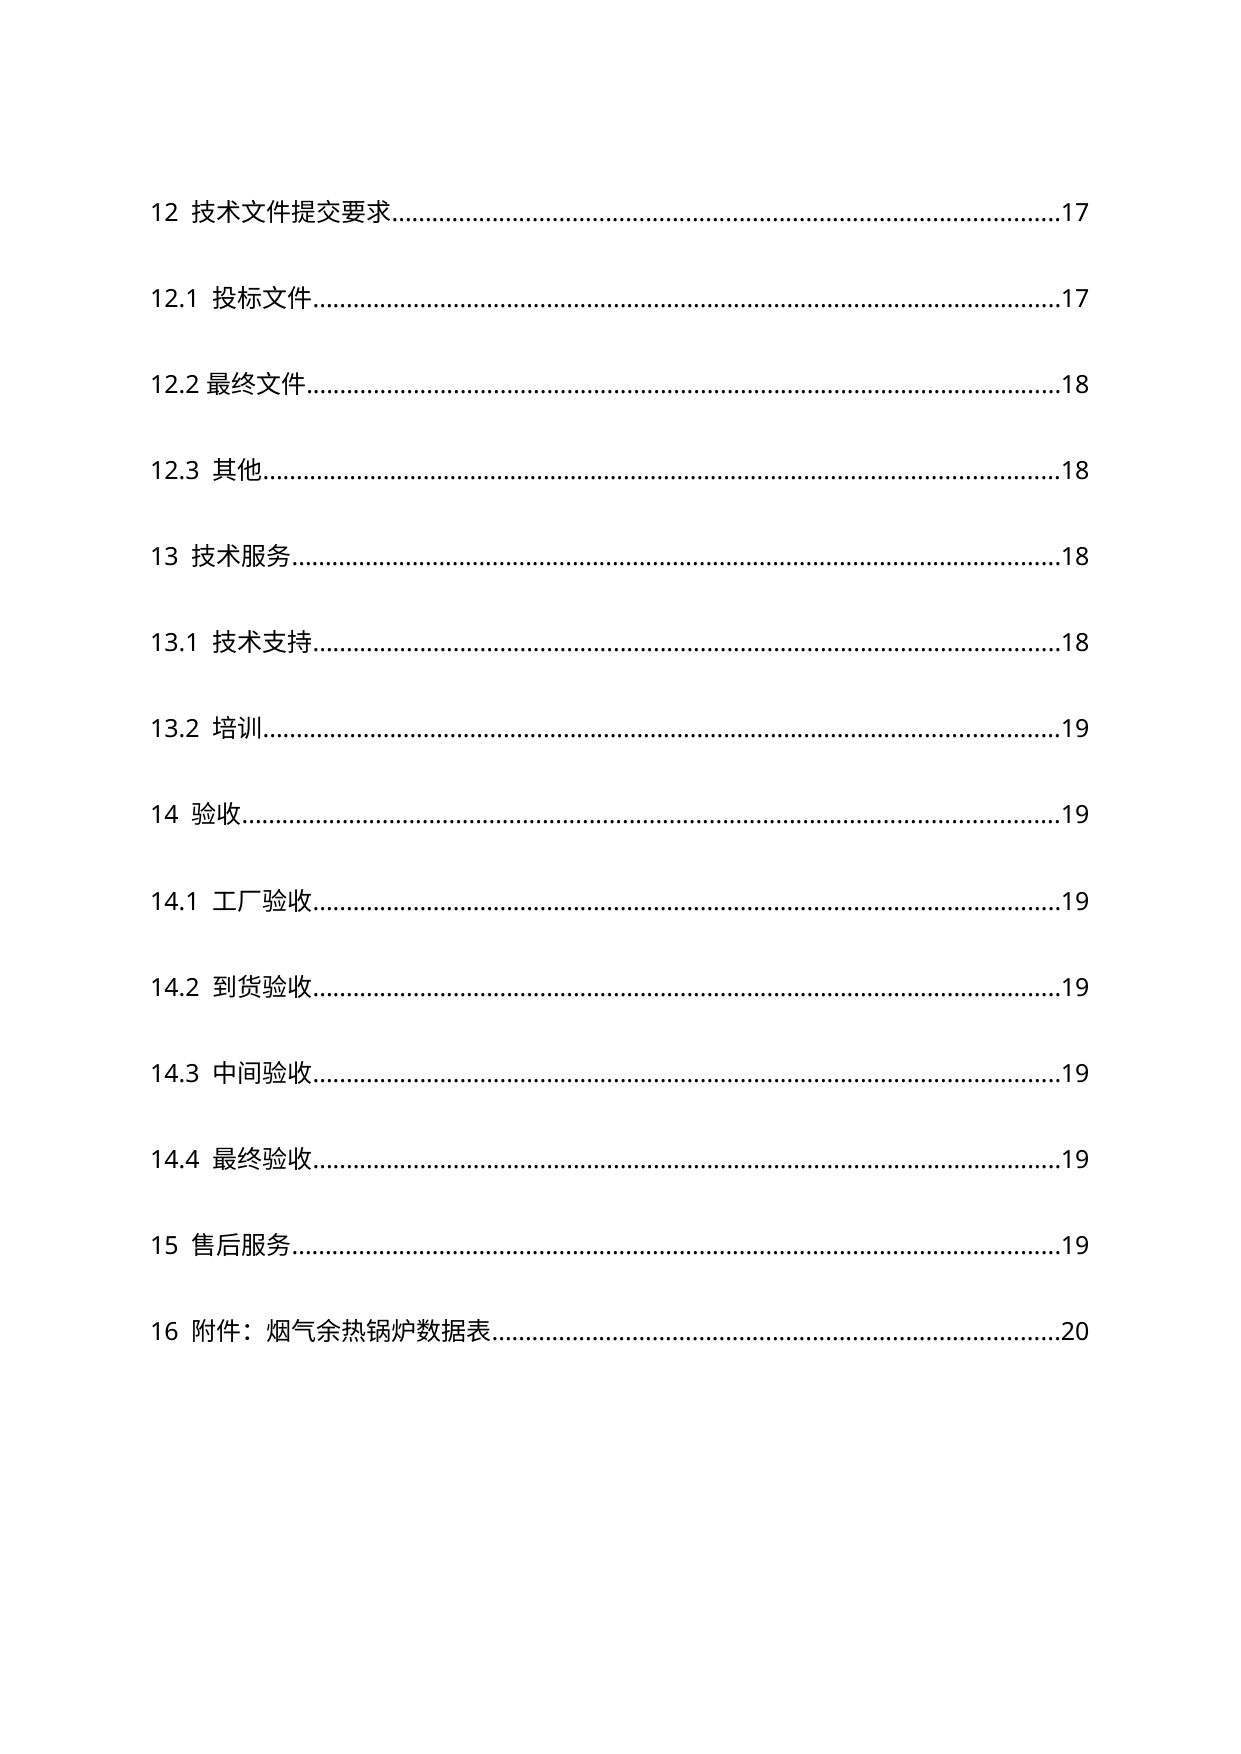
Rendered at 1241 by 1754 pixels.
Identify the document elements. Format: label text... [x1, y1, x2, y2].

text 14.4 最终验收 19 [150, 1123, 1090, 1191]
text 16 附件：烟气余热锅炉数据表 20 [150, 1295, 1090, 1363]
text 12 技术文件提交要求 17 [150, 177, 1090, 245]
text 14 验收 19 [150, 779, 1090, 847]
text 12.1 投标文件 17 [150, 263, 1090, 331]
text 12.2 最终文件 18 [150, 349, 1090, 417]
text 13.1 技术支持 18 [150, 607, 1090, 675]
text 13 技术服务 18 [150, 521, 1090, 589]
text 14.3 中间验收 19 [150, 1037, 1090, 1105]
text 15 售后服务 19 [150, 1209, 1090, 1277]
text 13.2 培训 19 [150, 693, 1090, 761]
text 14.1 工厂验收 19 [150, 865, 1090, 933]
text 14.2 到货验收 19 [150, 951, 1090, 1019]
text 12.3 其他 18 [150, 435, 1090, 503]
